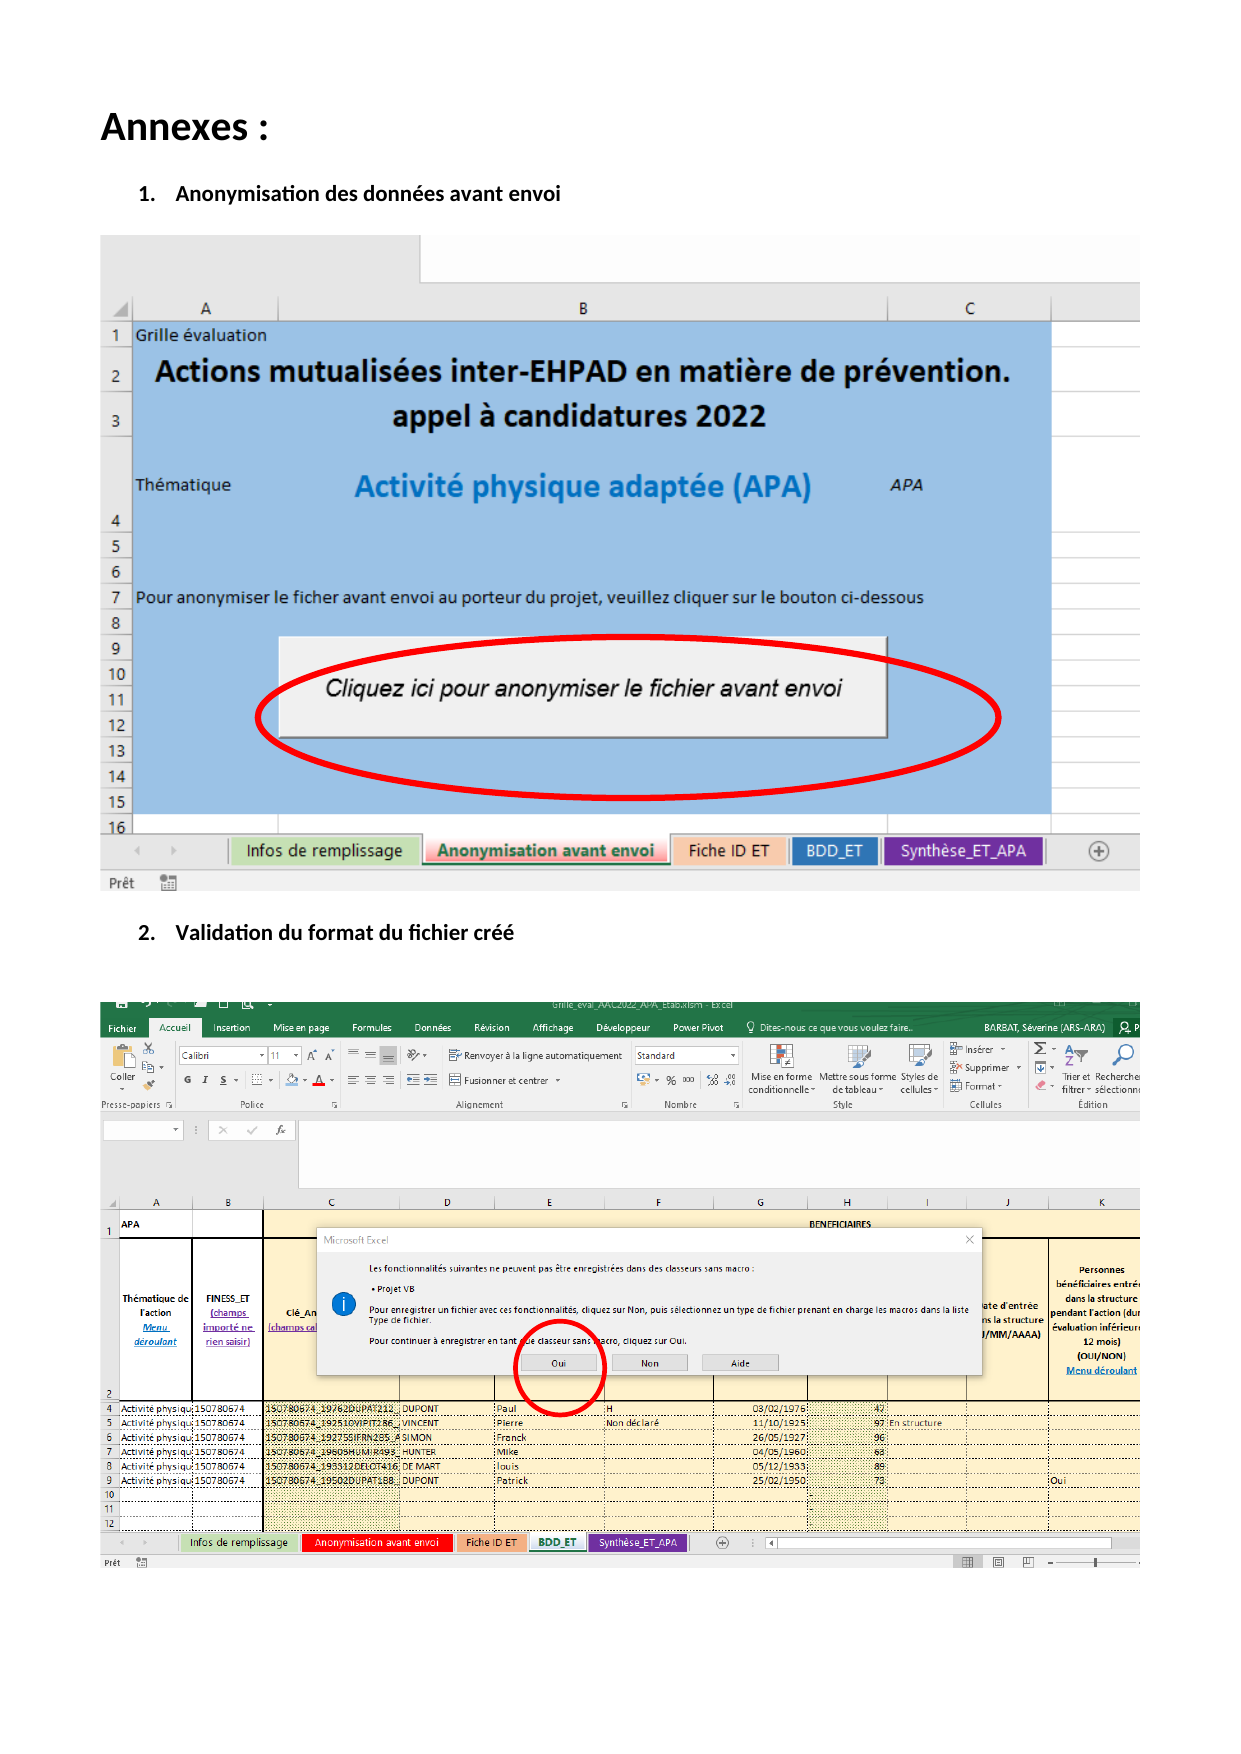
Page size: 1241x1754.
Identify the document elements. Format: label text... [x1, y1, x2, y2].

list Anonymisation des données avant envoi [138, 179, 1140, 207]
picture [100, 235, 1140, 891]
picture [100, 1002, 1140, 1568]
list Validation du format du fichier créé [138, 918, 1140, 946]
text Annexes : [100, 100, 1140, 151]
